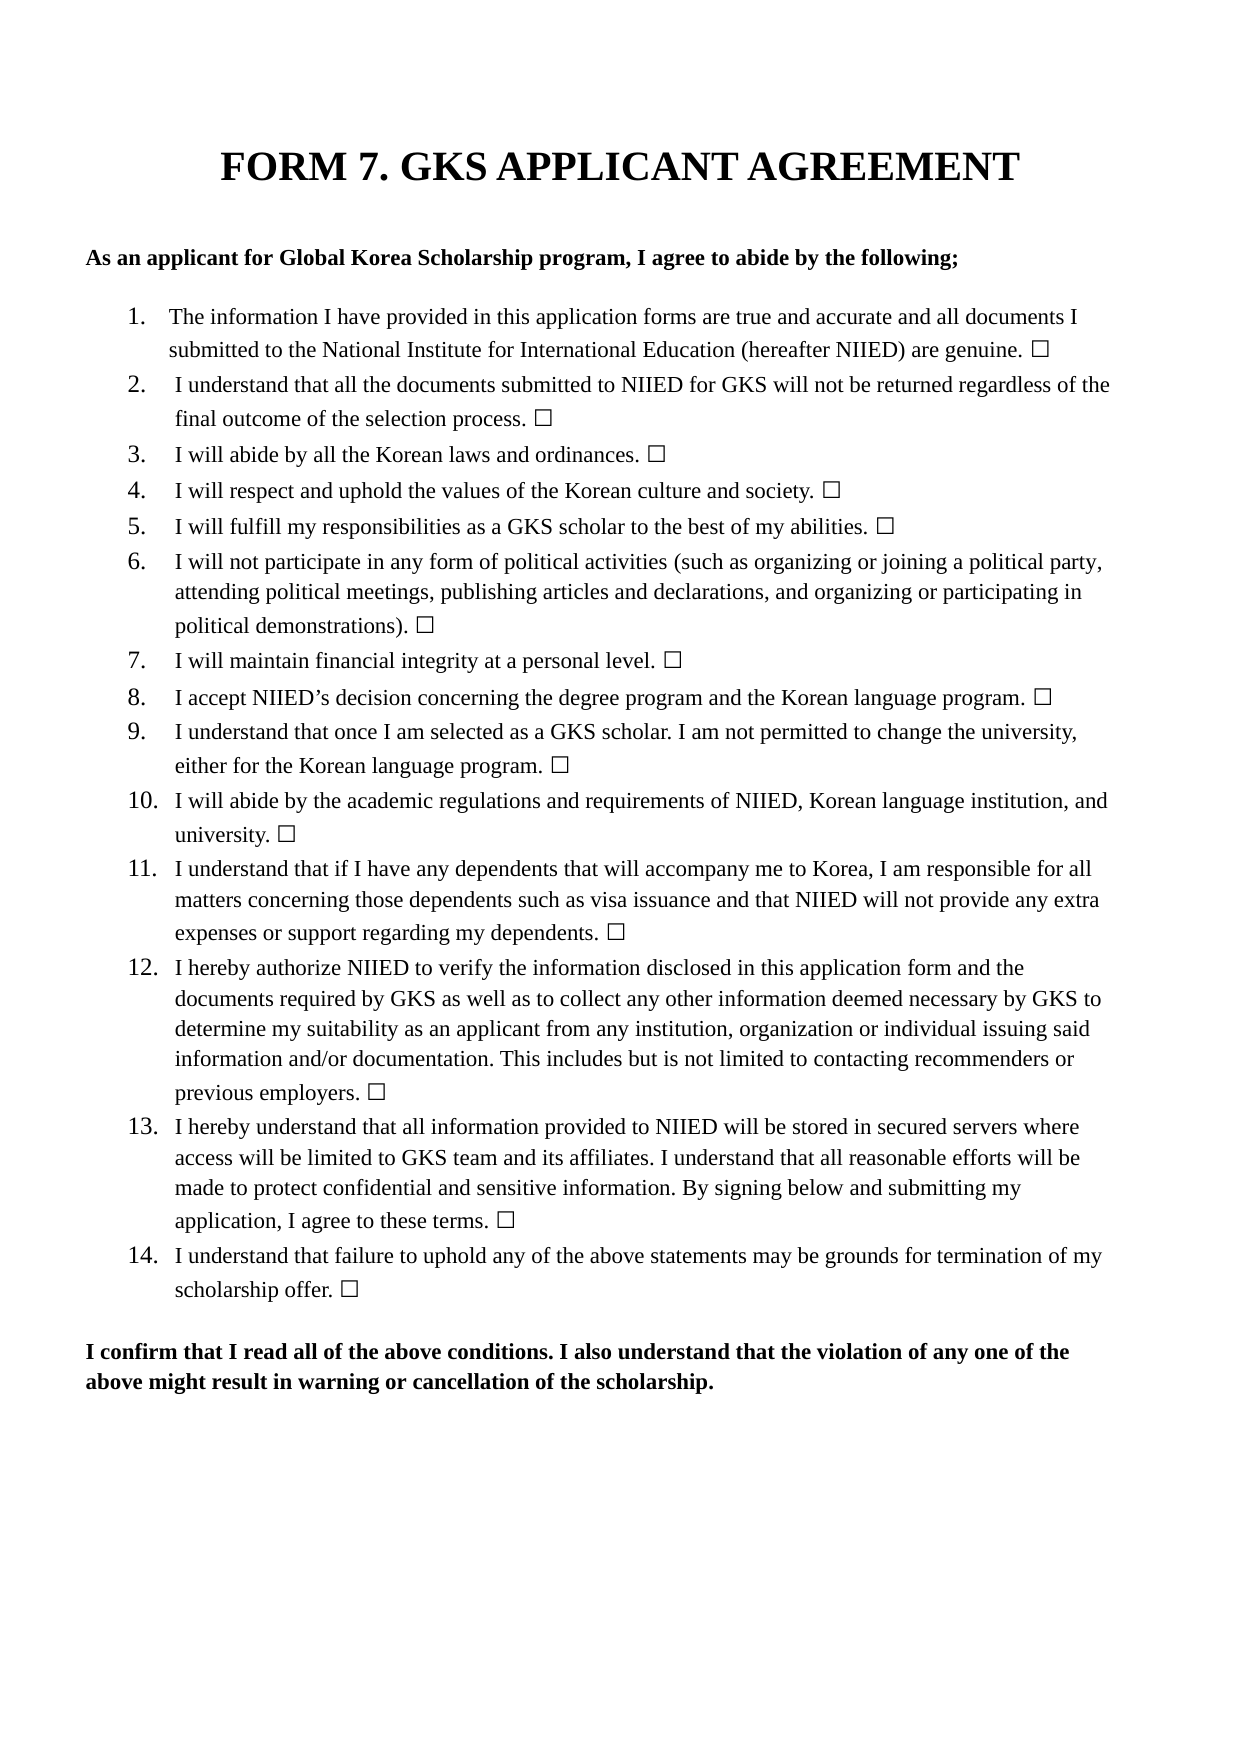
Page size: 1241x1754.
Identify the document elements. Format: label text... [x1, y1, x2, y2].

text FORM 7. GKS APPLICANT AGREEMENT [75, 141, 1165, 189]
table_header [75, 213, 1138, 1522]
